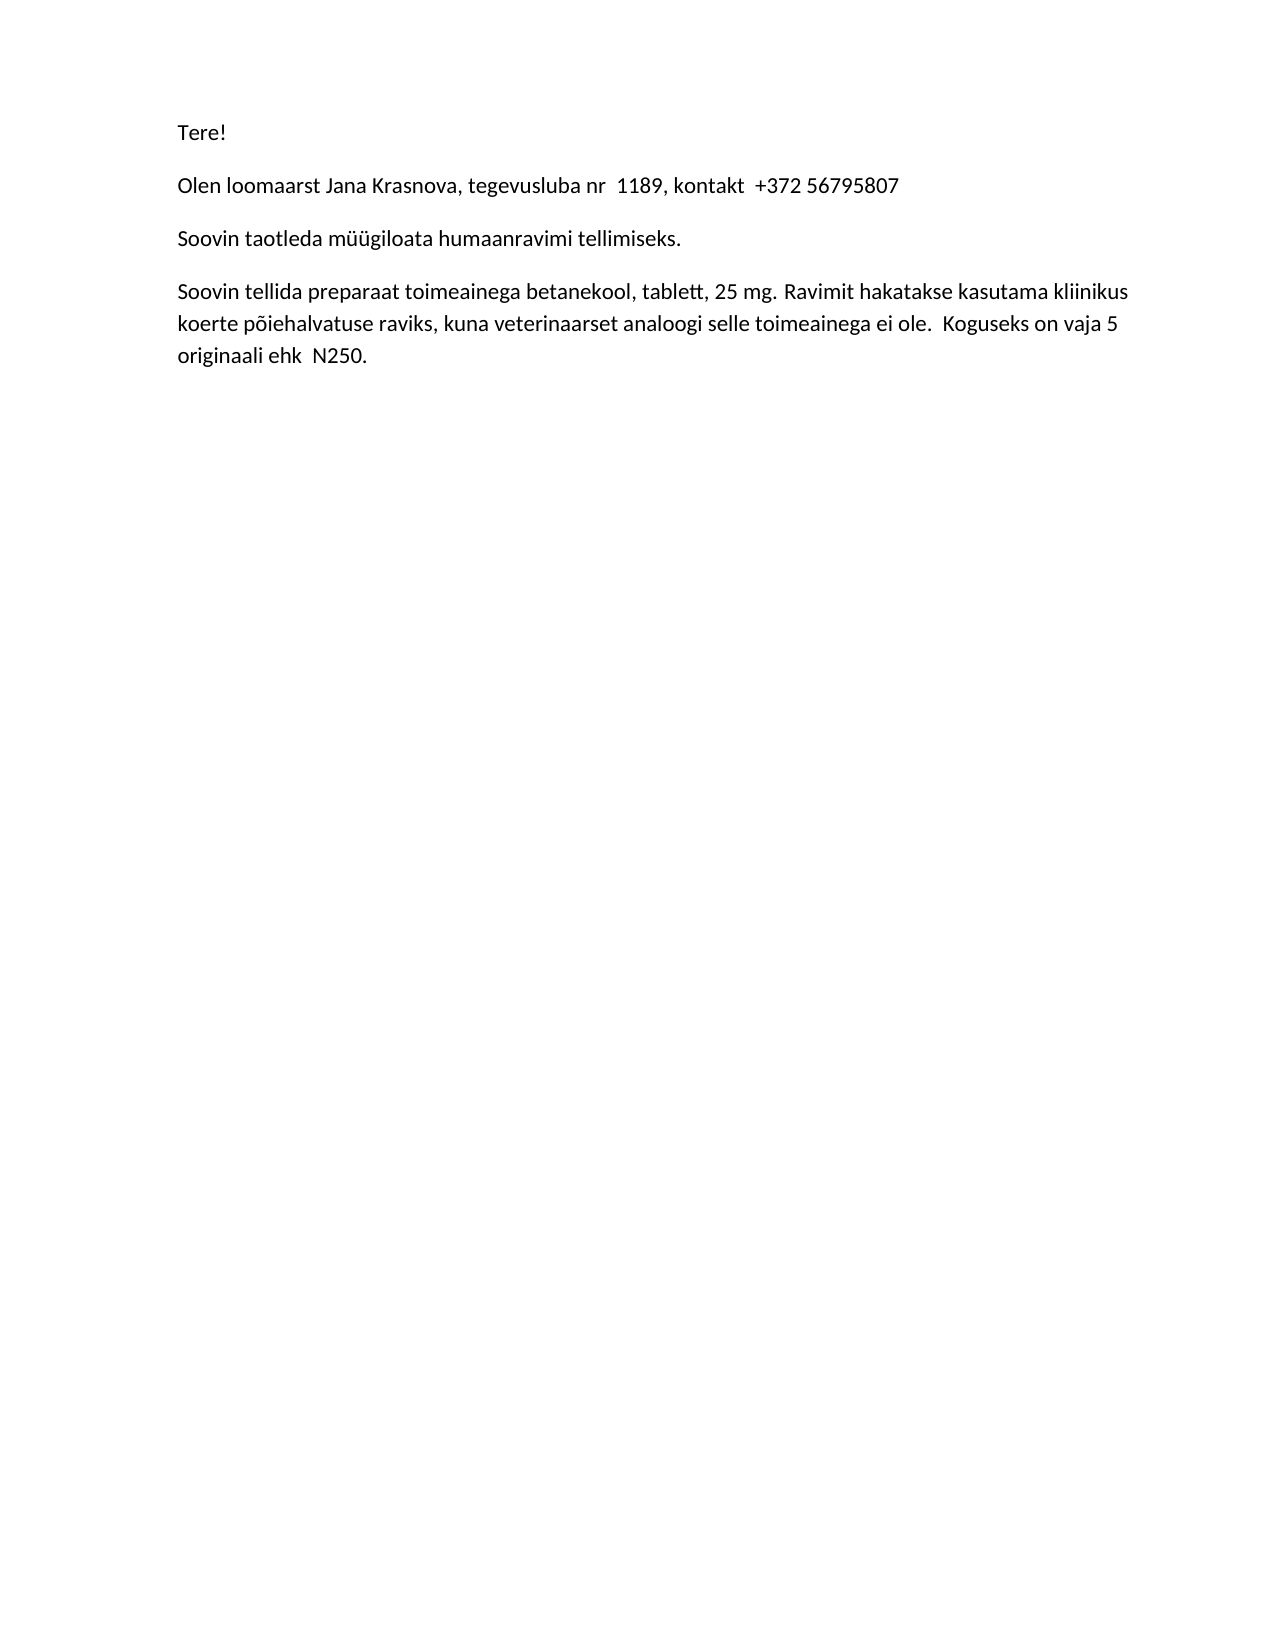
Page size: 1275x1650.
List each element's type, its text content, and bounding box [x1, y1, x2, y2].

text Tere! [177, 118, 1186, 146]
text Olen loomaarst Jana Krasnova, tegevusluba nr 1189, kontakt +372 56795807 [177, 171, 1186, 199]
text Soovin taotleda müügiloata humaanravimi tellimiseks. [177, 224, 1186, 252]
text Soovin tellida preparaat toimeainega betanekool, tablett, 25 mg. Ravimit hakatakse kasutama kliinikus koerte põiehalvatuse raviks, kuna veterinaarset analoogi selle toimeainega ei ole. Koguseks on vaja 5 originaali ehk N250. [177, 277, 1186, 369]
